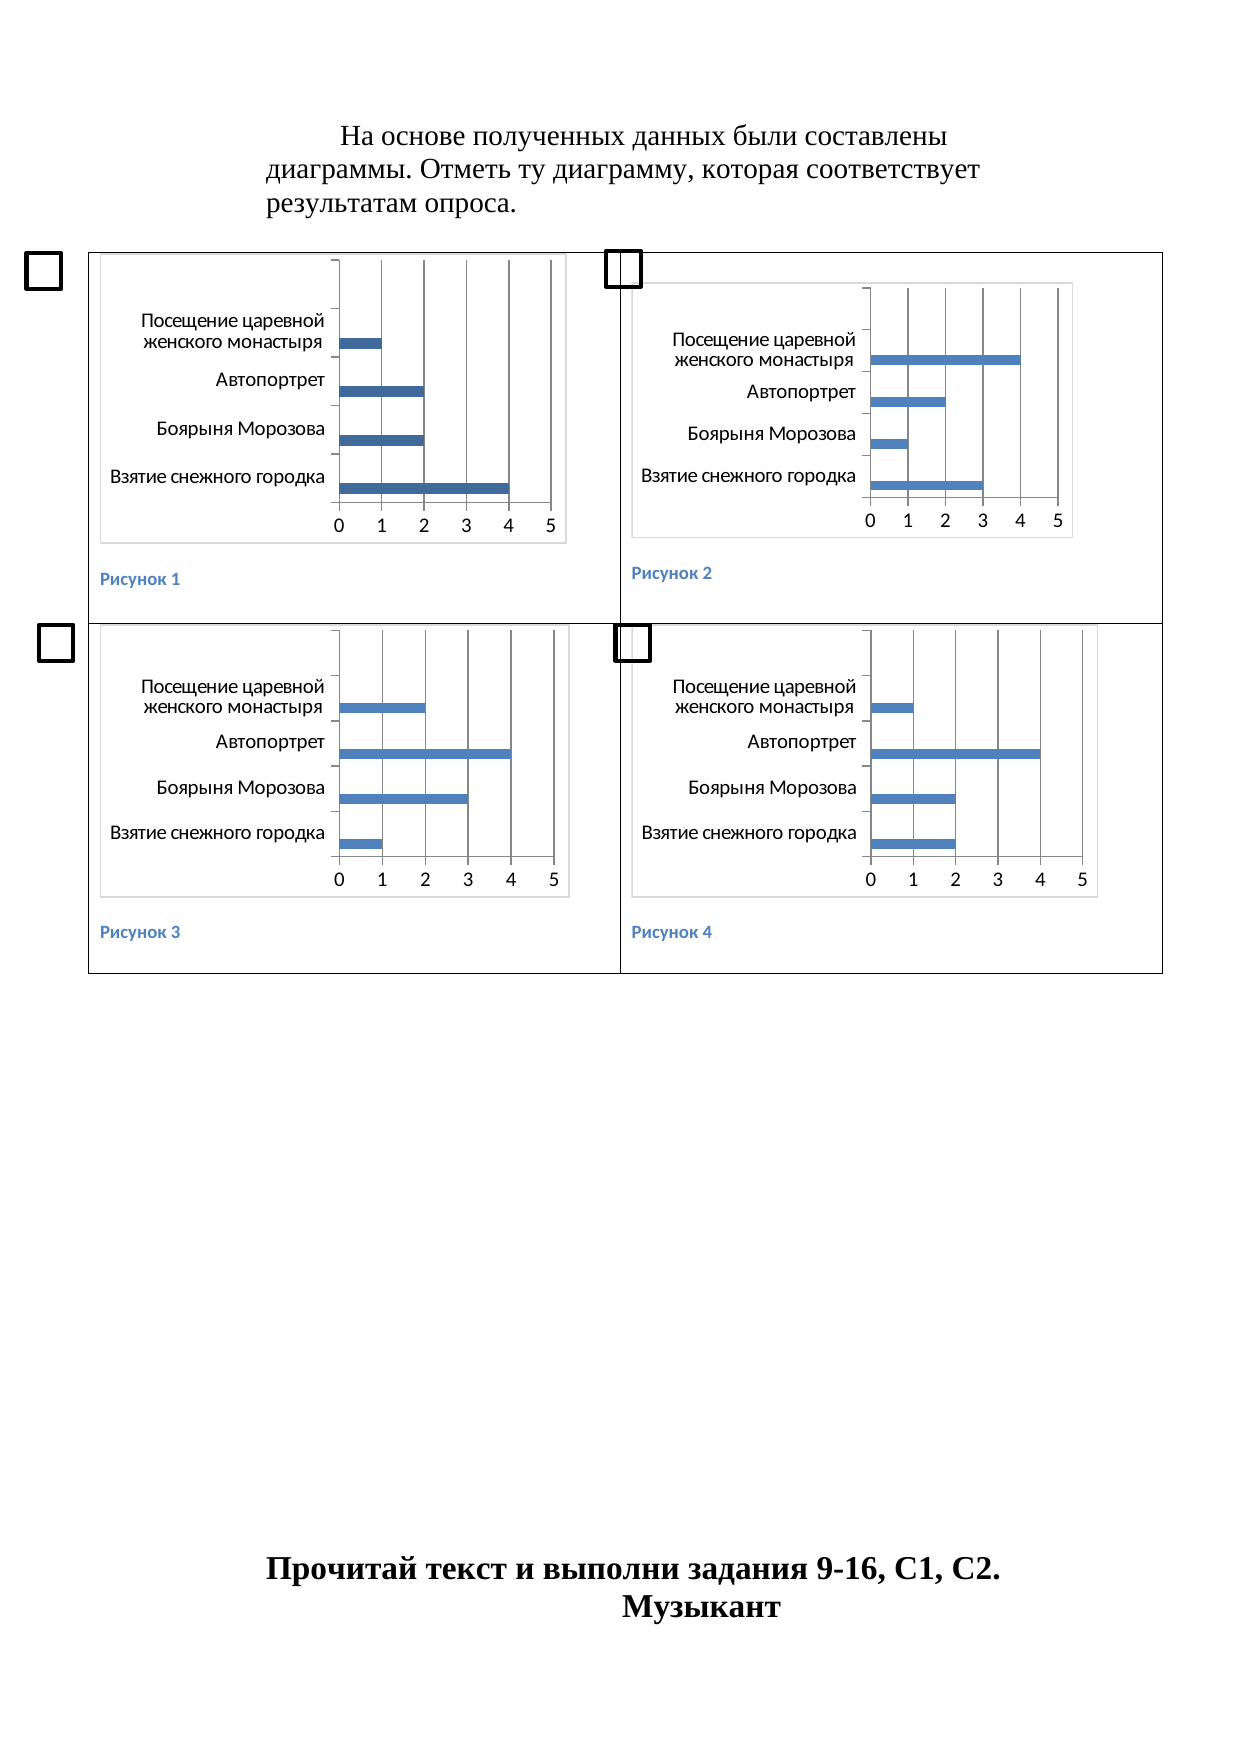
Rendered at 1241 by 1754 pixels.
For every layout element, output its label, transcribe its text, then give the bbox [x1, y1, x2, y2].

text Музыкант [266, 1587, 1063, 1625]
text Прочитай текст и выполни задания 9-16, С1, С2. [266, 1548, 1063, 1587]
text На основе полученных данных были составлены диаграммы. Отметь ту диаграмму, которая соответствует результатам опроса. [266, 118, 1063, 219]
